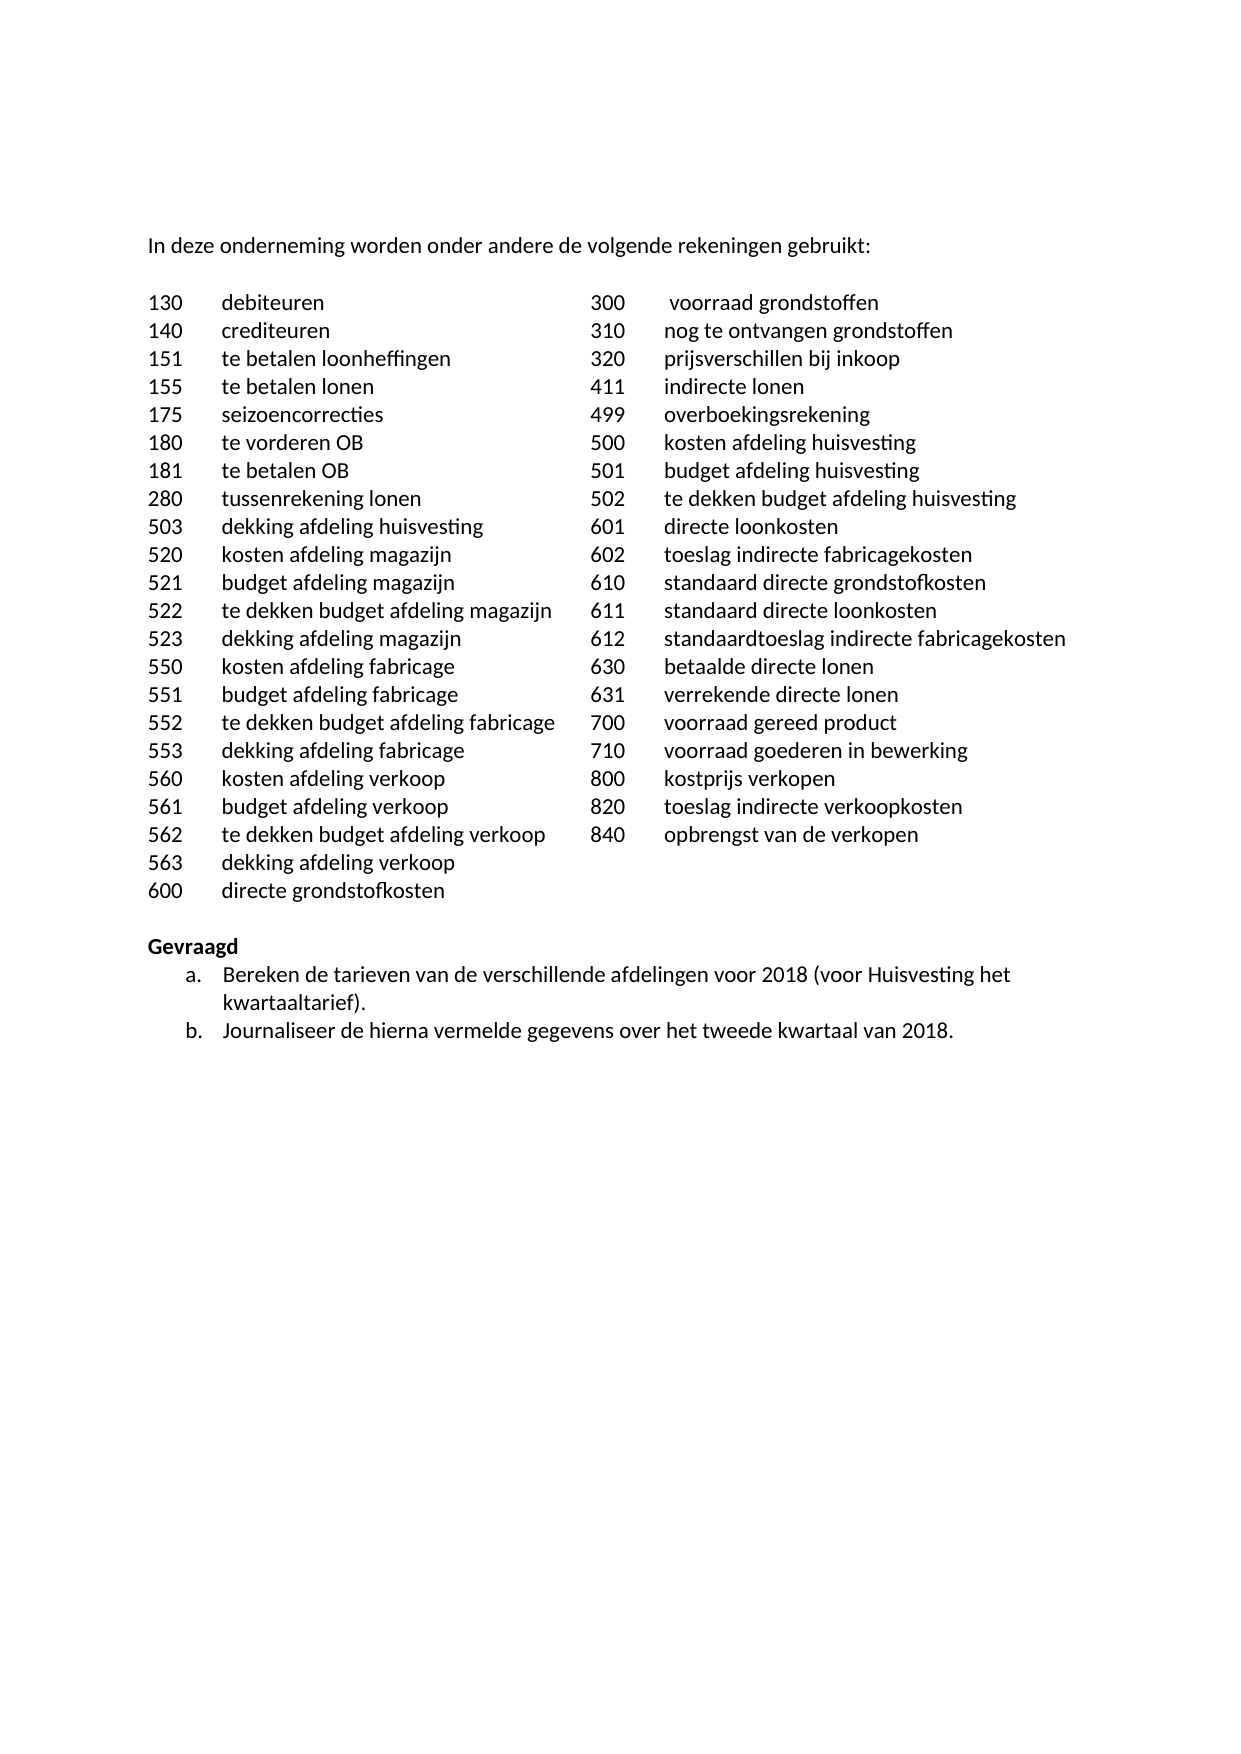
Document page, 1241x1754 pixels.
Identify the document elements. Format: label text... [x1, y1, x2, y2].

text 520 kosten afdeling magazijn 602 toeslag indirecte fabricagekosten [148, 540, 1093, 568]
text 560 kosten afdeling verkoop 800 kostprijs verkopen [148, 764, 1093, 792]
text 521 budget afdeling magazijn 610 standaard directe grondstofkosten [148, 568, 1093, 596]
text 550 kosten afdeling fabricage 630 betaalde directe lonen [148, 652, 1093, 680]
text 151 te betalen loonheffingen 320 prijsverschillen bij inkoop [148, 344, 1093, 372]
list Journaliseer de hierna vermelde gegevens over het tweede kwartaal van 2018. [185, 1016, 1093, 1044]
text 562 te dekken budget afdeling verkoop 840 opbrengst van de verkopen [148, 820, 1093, 848]
text 561 budget afdeling verkoop 820 toeslag indirecte verkoopkosten [148, 792, 1093, 820]
text 130 debiteuren 300 voorraad grondstoffen [148, 288, 1093, 316]
text 600 directe grondstofkosten [148, 876, 1093, 904]
text 503 dekking afdeling huisvesting 601 directe loonkosten [148, 512, 1093, 540]
text 181 te betalen OB 501 budget afdeling huisvesting [148, 456, 1093, 484]
text 180 te vorderen OB 500 kosten afdeling huisvesting [148, 428, 1093, 456]
text 175 seizoencorrecties 499 overboekingsrekening [148, 400, 1093, 428]
text 563 dekking afdeling verkoop [148, 848, 1093, 876]
list Bereken de tarieven van de verschillende afdelingen voor 2018 (voor Huisvesting het kwartaaltarief). [185, 960, 1093, 1016]
text 155 te betalen lonen 411 indirecte lonen [148, 372, 1093, 400]
text In deze onderneming worden onder andere de volgende rekeningen gebruikt: [148, 232, 1093, 260]
text 280 tussenrekening lonen 502 te dekken budget afdeling huisvesting [148, 484, 1093, 512]
text 553 dekking afdeling fabricage 710 voorraad goederen in bewerking [148, 736, 1093, 764]
text 552 te dekken budget afdeling fabricage 700 voorraad gereed product [148, 708, 1093, 736]
text 522 te dekken budget afdeling magazijn 611 standaard directe loonkosten [148, 596, 1093, 624]
text 140 crediteuren 310 nog te ontvangen grondstoffen [148, 316, 1093, 344]
text 523 dekking afdeling magazijn 612 standaardtoeslag indirecte fabricagekosten [148, 624, 1093, 652]
text 551 budget afdeling fabricage 631 verrekende directe lonen [148, 680, 1093, 708]
text Gevraagd [148, 932, 1093, 960]
